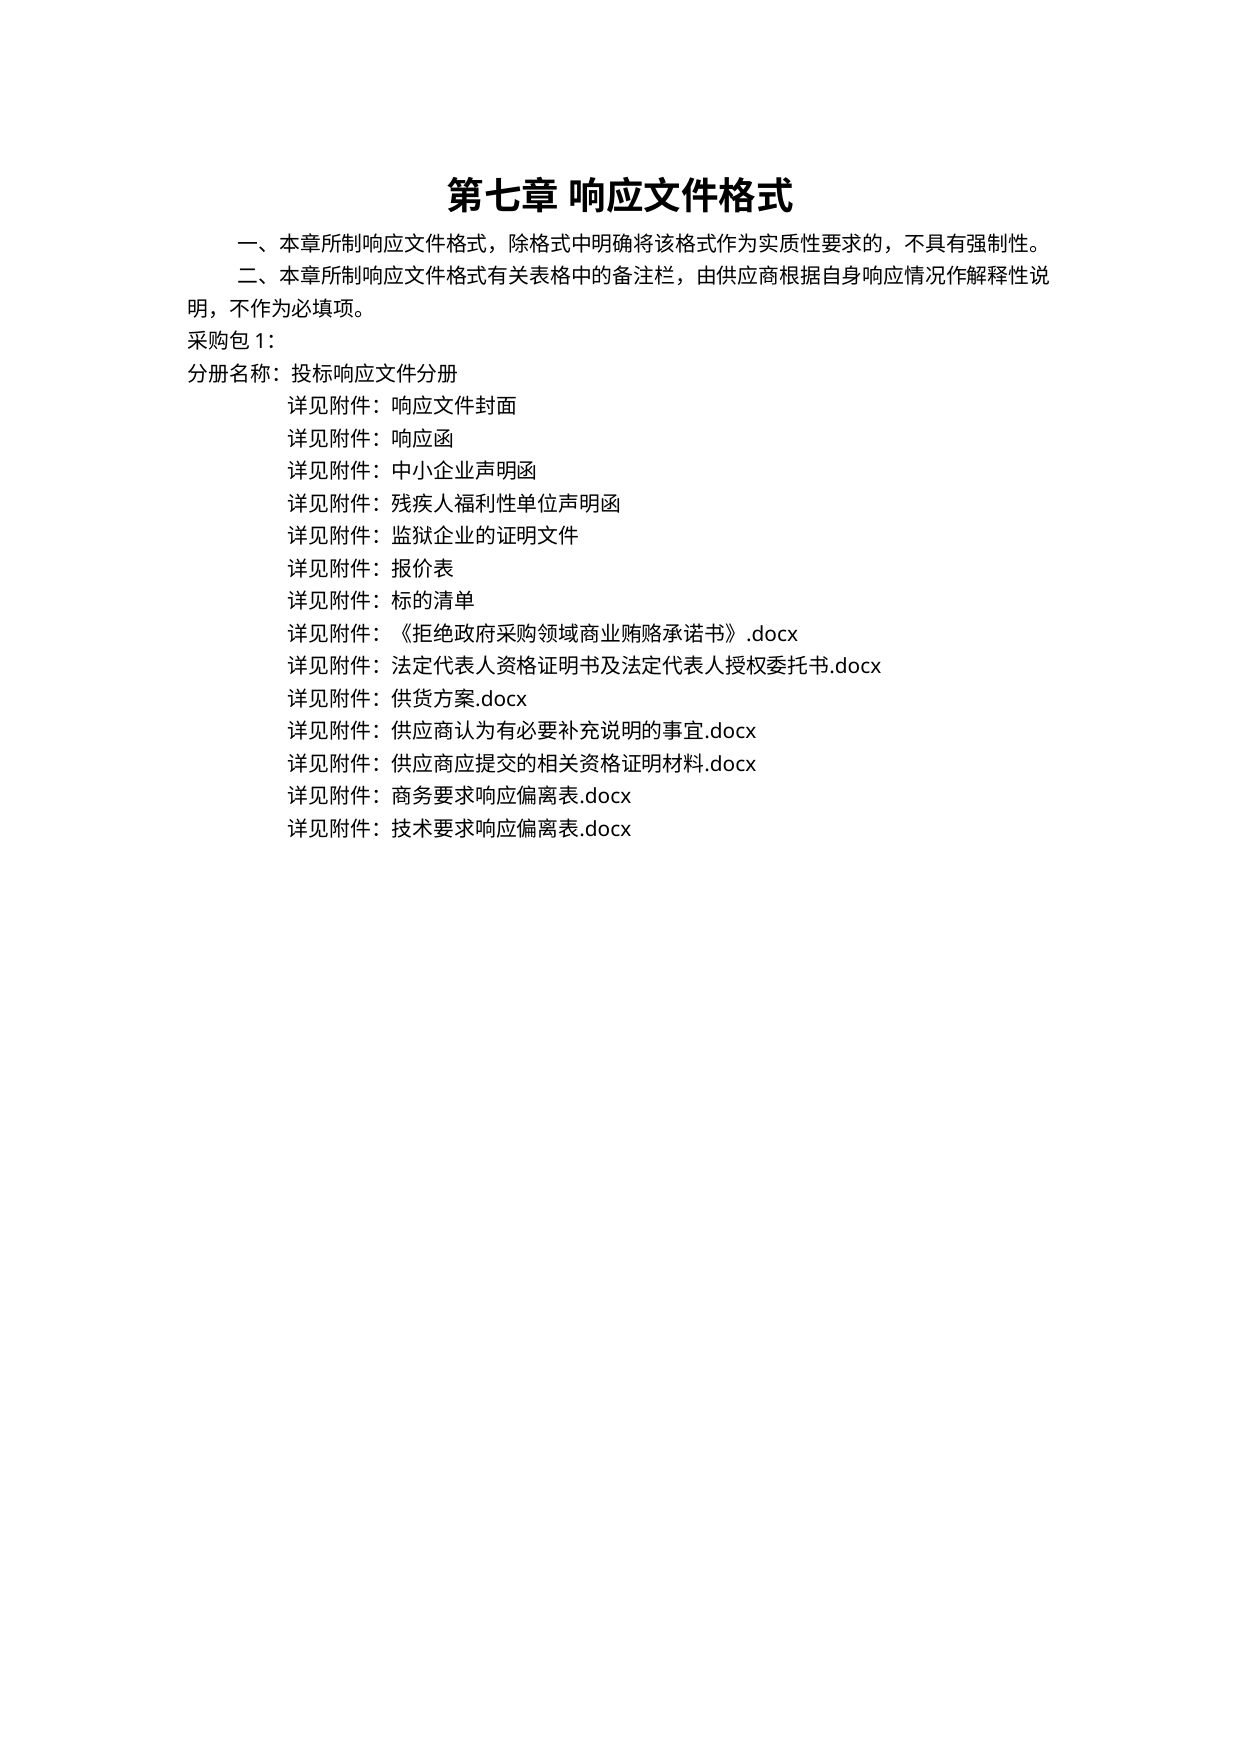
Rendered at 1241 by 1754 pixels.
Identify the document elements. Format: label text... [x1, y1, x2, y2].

text 详见附件：监狱企业的证明文件 [187, 519, 1053, 552]
text 详见附件：标的清单 [187, 584, 1053, 617]
text 详见附件：响应文件封面 [187, 389, 1053, 422]
text 详见附件：残疾人福利性单位声明函 [187, 487, 1053, 519]
text 详见附件：技术要求响应偏离表.docx [187, 812, 1053, 844]
text 详见附件：《拒绝政府采购领域商业贿赂承诺书》.docx [187, 617, 1053, 649]
text 详见附件：中小企业声明函 [187, 454, 1053, 487]
text 第七章 响应文件格式 [187, 162, 1053, 227]
text 详见附件：商务要求响应偏离表.docx [187, 779, 1053, 812]
text 详见附件：供应商应提交的相关资格证明材料.docx [187, 747, 1053, 779]
text 一、本章所制响应文件格式，除格式中明确将该格式作为实质性要求的，不具有强制性。 [187, 227, 1053, 259]
text 详见附件：法定代表人资格证明书及法定代表人授权委托书.docx [187, 649, 1053, 682]
text 二、本章所制响应文件格式有关表格中的备注栏，由供应商根据自身响应情况作解释性说明，不作为必填项。 [187, 259, 1053, 324]
text 详见附件：报价表 [187, 552, 1053, 584]
text 分册名称：投标响应文件分册 [187, 357, 1053, 389]
text 详见附件：供应商认为有必要补充说明的事宜.docx [187, 714, 1053, 747]
text 详见附件：供货方案.docx [187, 682, 1053, 714]
text 详见附件：响应函 [187, 422, 1053, 454]
text 采购包1： [187, 324, 1053, 357]
